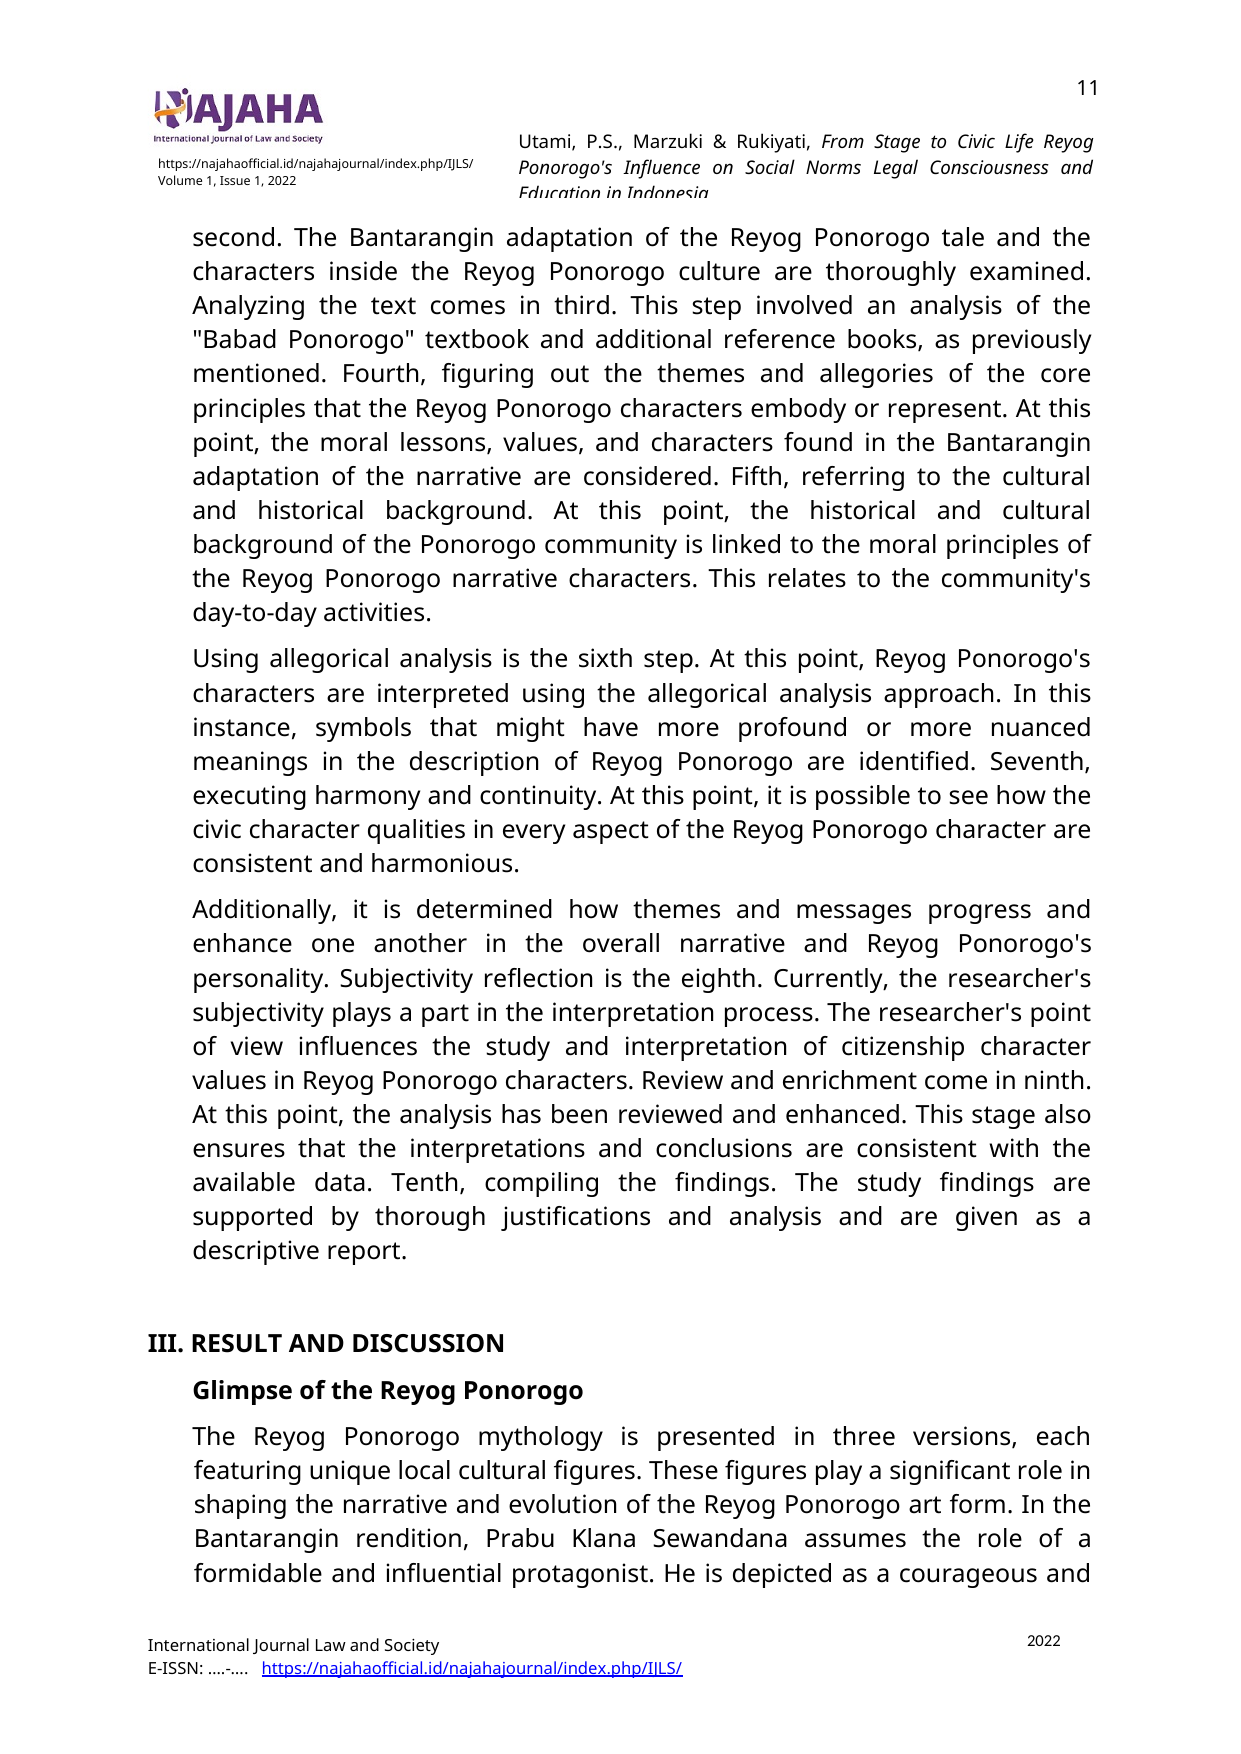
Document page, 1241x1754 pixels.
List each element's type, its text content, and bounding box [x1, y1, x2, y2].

picture [147, 75, 328, 158]
text III. RESULT AND DISCUSSION [148, 1326, 1092, 1360]
text Using allegorical analysis is the sixth step. At this point, Reyog Ponorogo's characters are interpreted using the allegorical analysis approach. In this instance, symbols that might have more profound or more nuanced meanings in the description of Reyog Ponorogo are identified. Seventh, executing harmony and continuity. At this point, it is possible to see how the civic character qualities in every aspect of the Reyog Ponorogo character are consistent and harmonious. [192, 641, 1092, 879]
text Additionally, it is determined how themes and messages progress and enhance one another in the overall narrative and Reyog Ponorogo's personality. Subjectivity reflection is the eighth. Currently, the researcher's subjectivity plays a part in the interpretation process. The researcher's point of view influences the study and interpretation of citizenship character values in Reyog Ponorogo characters. Review and enrichment come in ninth. At this point, the analysis has been reviewed and enhanced. This stage also ensures that the interpretations and conclusions are consistent with the available data. Tenth, compiling the findings. The study findings are supported by thorough justifications and analysis and are given as a descriptive report. [192, 892, 1092, 1267]
text Glimpse of the Reyog Ponorogo [192, 1372, 1093, 1406]
